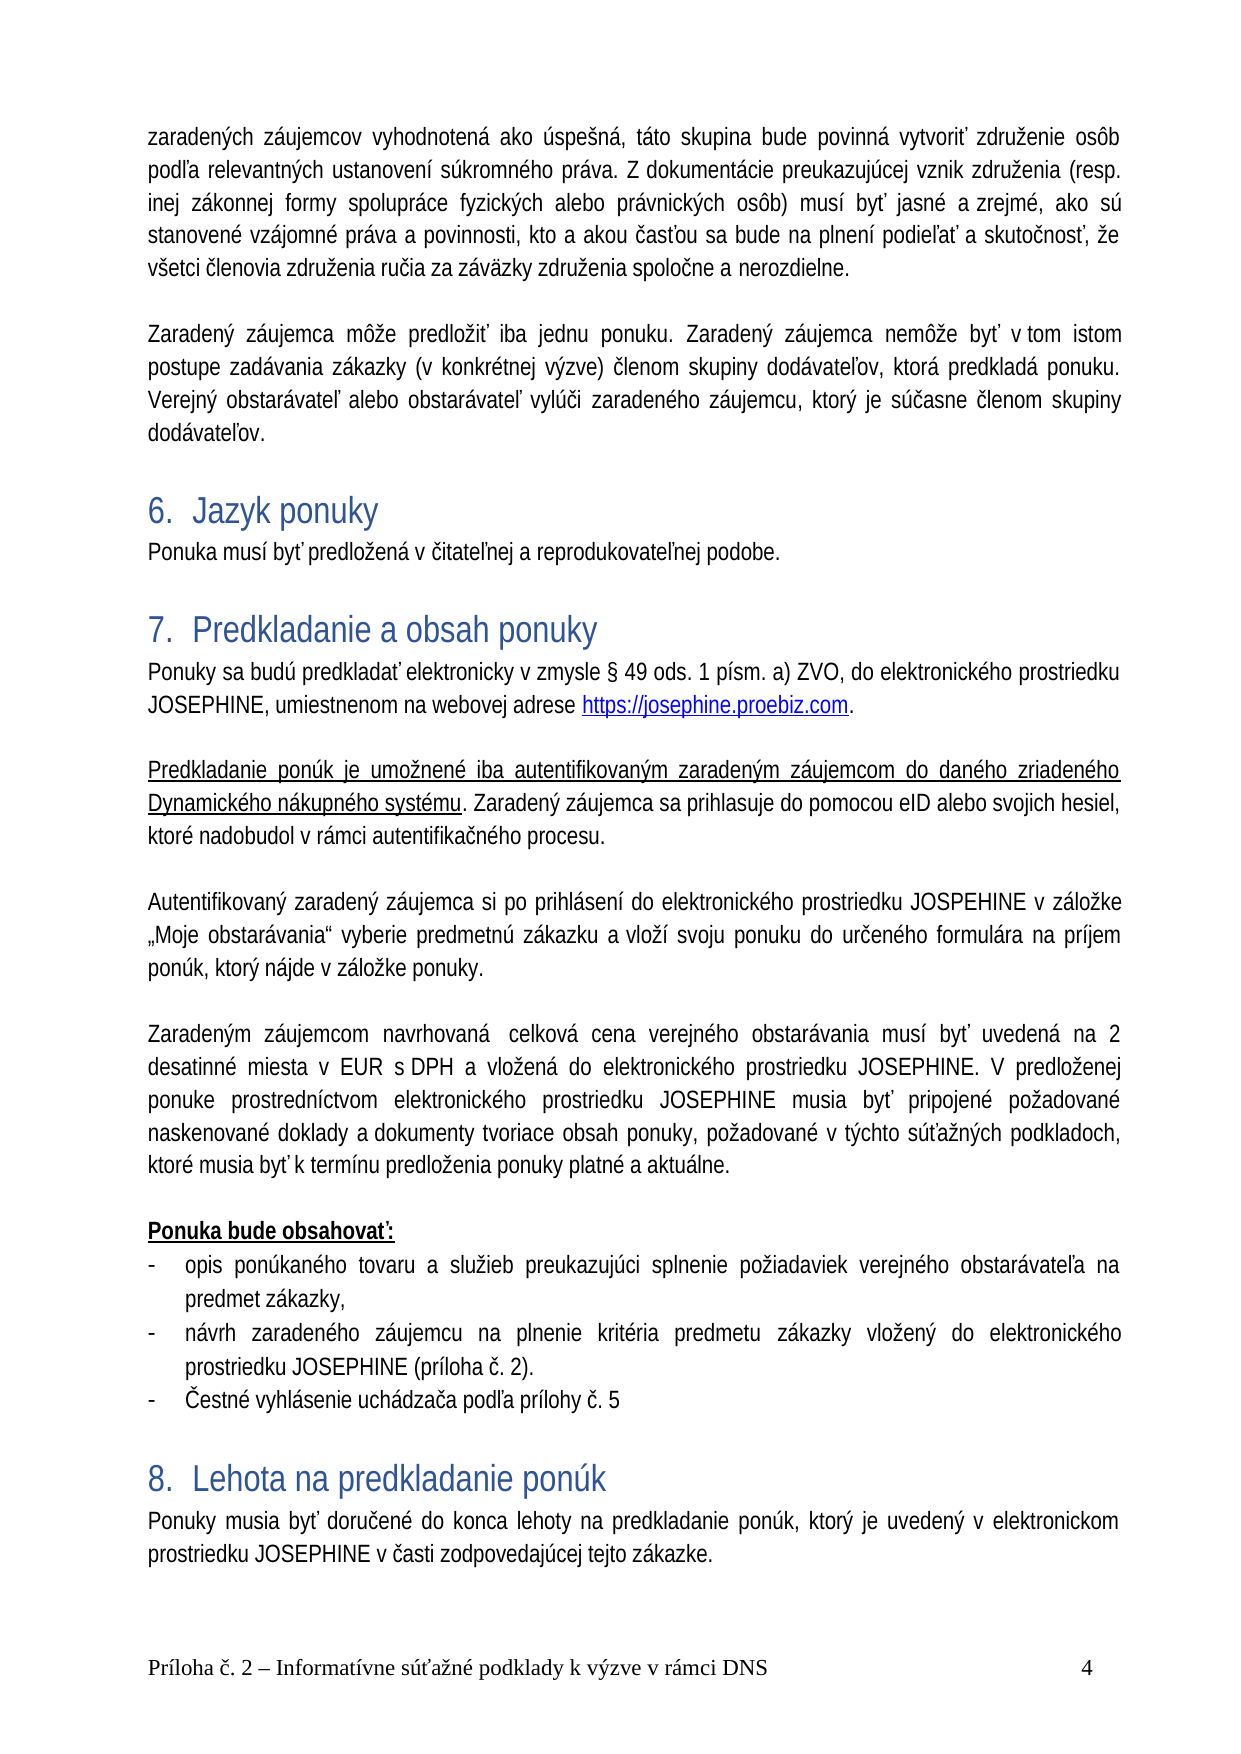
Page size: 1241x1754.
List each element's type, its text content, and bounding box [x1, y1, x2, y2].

text Ponuky sa budú predkladať elektronicky v zmysle § 49 ods. 1 písm. a) ZVO, do elektronického prostriedku JOSEPHINE, umiestnenom na webovej adrese https://josephine.proebiz.com. [148, 657, 1122, 718]
text Ponuka musí byť predložená v čitateľnej a reprodukovateľnej podobe. [148, 537, 1122, 566]
text Ponuky musia byť doručené do konca lehoty na predkladanie ponúk, ktorý je uvedený v elektronickom prostriedku JOSEPHINE v časti zodpovedajúcej tejto zákazke. [148, 1506, 1122, 1568]
list Čestné vyhlásenie uchádzača podľa prílohy č. 5 [148, 1385, 1122, 1415]
list návrh zaradeného záujemcu na plnenie kritéria predmetu zákazky vložený do elektronického prostriedku JOSEPHINE (príloha č. 2). [148, 1317, 1122, 1380]
subtitle Lehota na predkladanie ponúk [148, 1457, 1122, 1500]
text Predkladanie ponúk je umožnené iba autentifikovaným zaradeným záujemcom do daného zriadeného Dynamického nákupného systému. Zaradený záujemca sa prihlasuje do pomocou eID alebo svojich hesiel, ktoré nadobudol v rámci autentifikačného procesu. [148, 756, 1122, 850]
text Autentifikovaný zaradený záujemca si po prihlásení do elektronického prostriedku JOSPEHINE v záložke „Moje obstarávania“ vyberie predmetnú zákazku a vloží svoju ponuku do určeného formulára na príjem ponúk, ktorý nájde v záložke ponuky. [148, 887, 1122, 982]
text Zaradený záujemca môže predložiť iba jednu ponuku. Zaradený záujemca nemôže byť v tom istom postupe zadávania zákazky (v konkrétnej výzve) členom skupiny dodávateľov, ktorá predkladá ponuku. Verejný obstarávateľ alebo obstarávateľ vylúči zaradeného záujemcu, ktorý je súčasne členom skupiny dodávateľov. [148, 319, 1122, 447]
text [148, 122, 1122, 282]
subtitle Predkladanie a obsah ponuky [148, 607, 1122, 650]
subtitle Jazyk ponuky [148, 488, 1122, 531]
list opis ponúkaného tovaru a služieb preukazujúci splnenie požiadaviek verejného obstarávateľa na predmet zákazky, [148, 1249, 1122, 1313]
text Ponuka bude obsahovať: [148, 1216, 1122, 1245]
text Zaradeným záujemcom navrhovaná celková cena verejného obstarávania musí byť uvedená na 2 desatinné miesta v EUR s DPH a vložená do elektronického prostriedku JOSEPHINE. V predloženej ponuke prostredníctvom elektronického prostriedku JOSEPHINE musia byť pripojené požadované naskenované doklady a dokumenty tvoriace obsah ponuky, požadované v týchto súťažných podkladoch, ktoré musia byť k termínu predloženia ponuky platné a aktuálne. [148, 1019, 1122, 1179]
